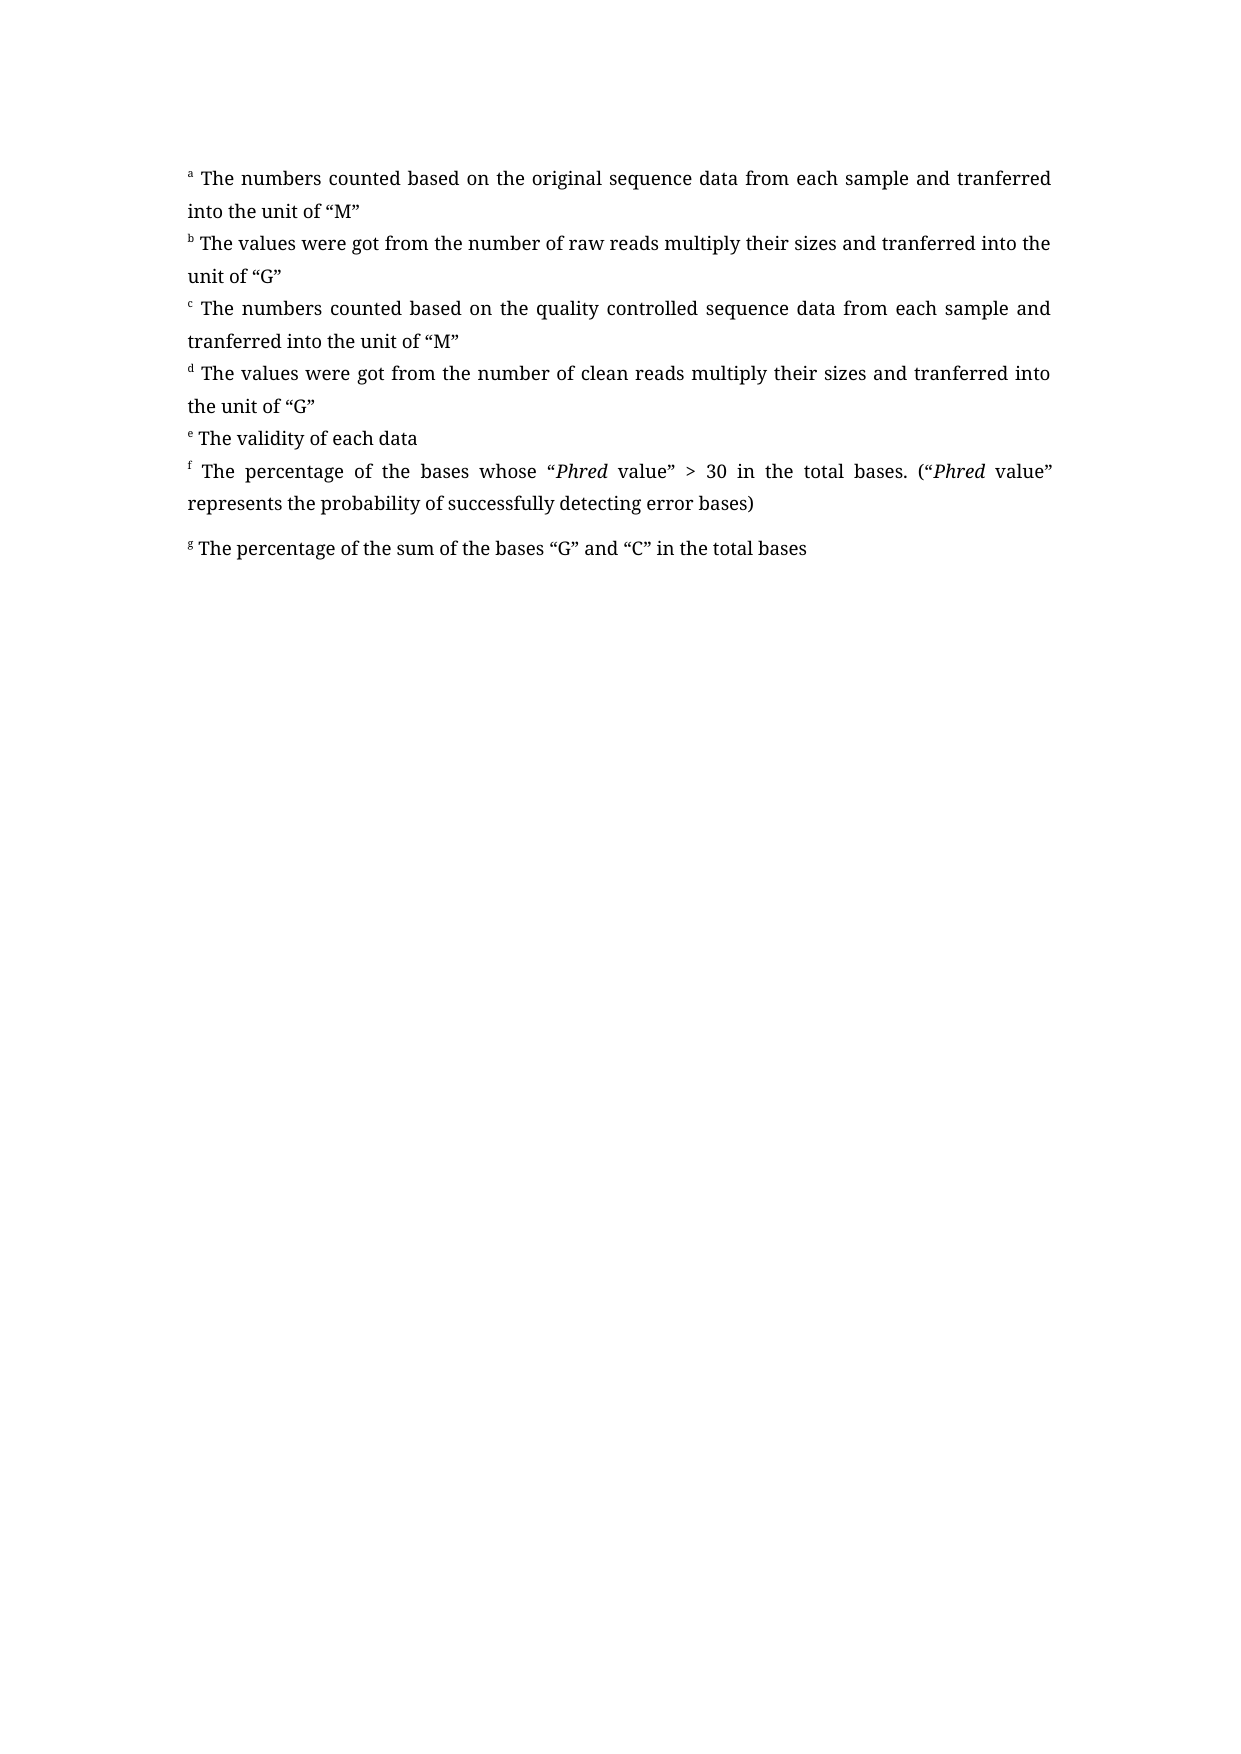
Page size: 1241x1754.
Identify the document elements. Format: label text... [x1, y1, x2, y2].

text e The validity of each data [187, 422, 1053, 454]
text c The numbers counted based on the quality controlled sequence data from each sample and tranferred into the unit of “M” [187, 292, 1053, 357]
text b The values were got from the number of raw reads multiply their sizes and tranferred into the unit of “G” [187, 227, 1053, 292]
text f The percentage of the bases whose “Phred value” > 30 in the total bases. (“Phred value” represents the probability of successfully detecting error bases) [187, 454, 1053, 519]
text a The numbers counted based on the original sequence data from each sample and tranferred into the unit of “M” [187, 162, 1053, 227]
text g The percentage of the sum of the bases “G” and “C” in the total bases [187, 532, 1008, 564]
text d The values were got from the number of clean reads multiply their sizes and tranferred into the unit of “G” [187, 357, 1053, 422]
